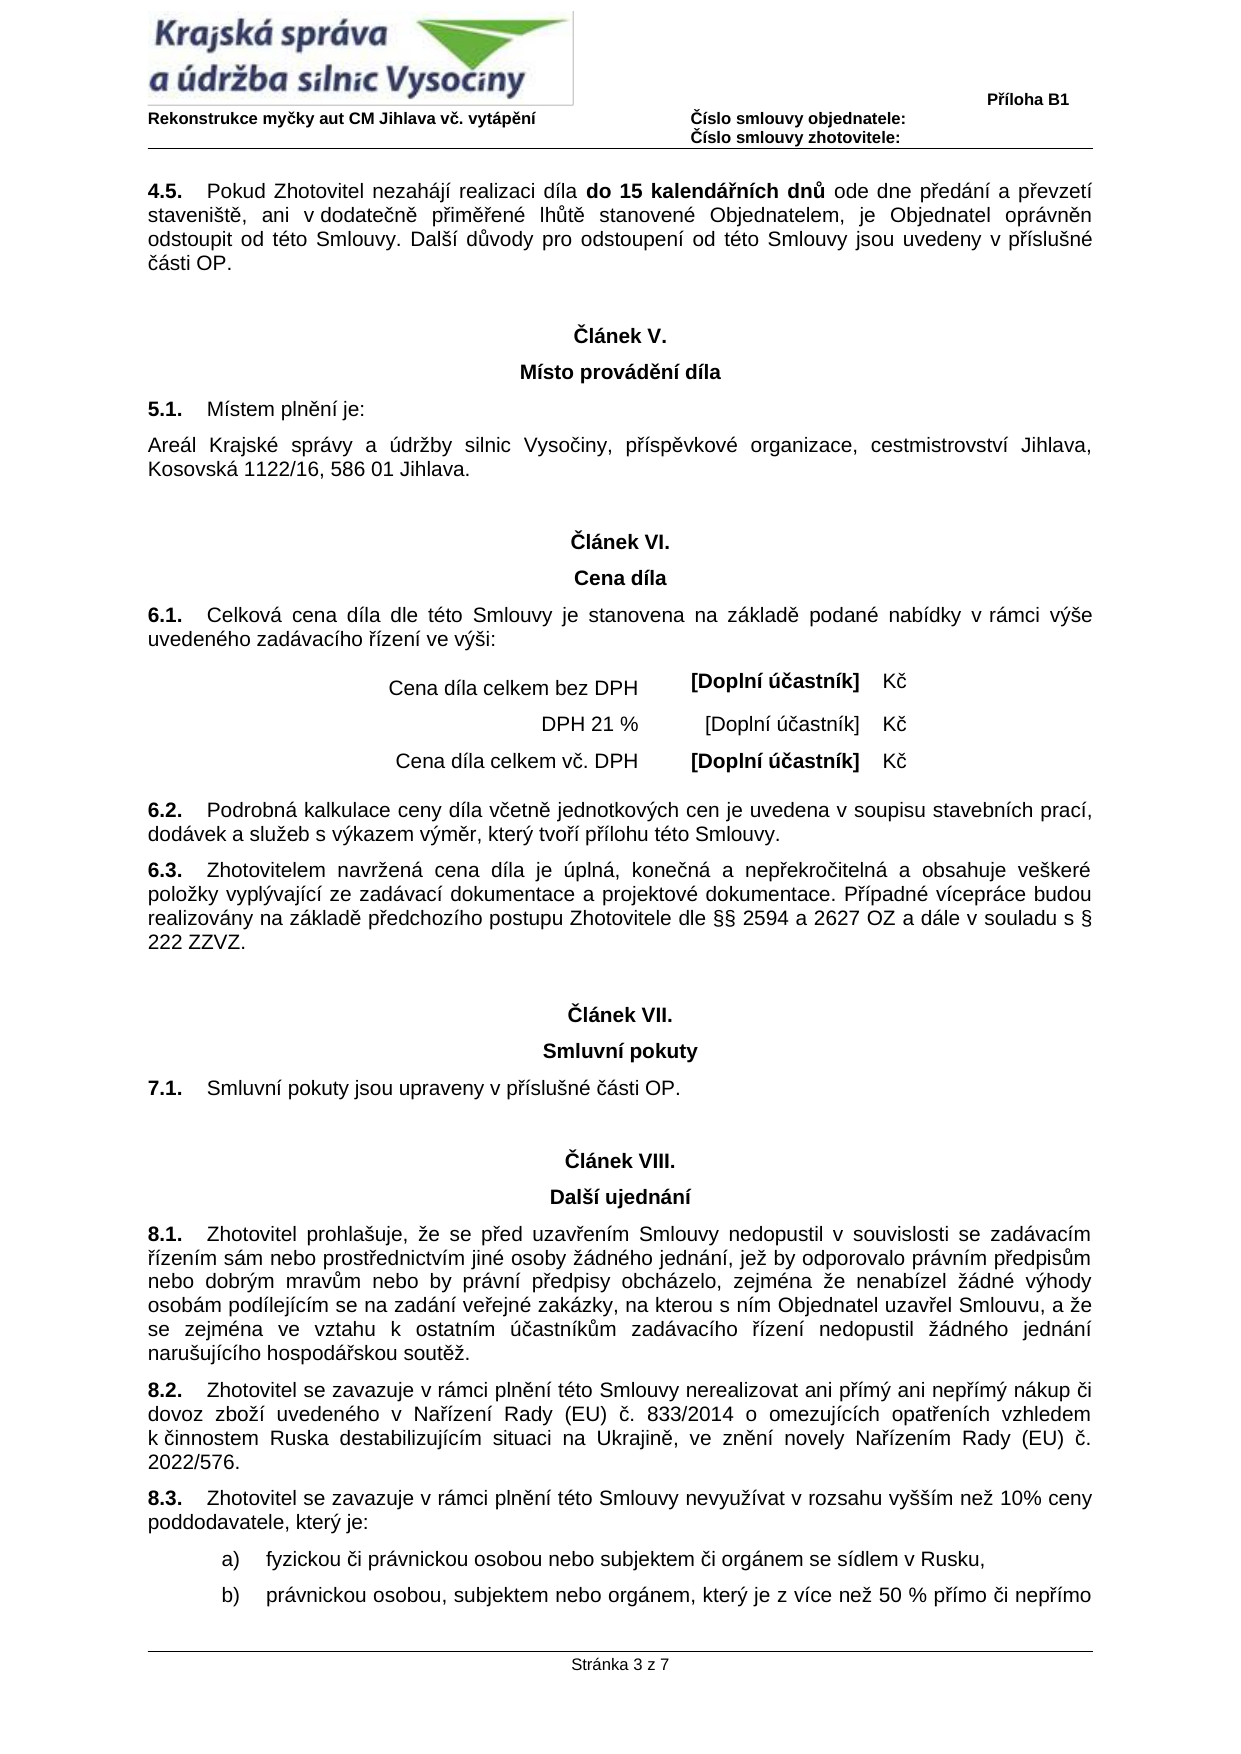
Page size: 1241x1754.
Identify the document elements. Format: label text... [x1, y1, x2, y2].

subtitle Cena díla [148, 566, 1093, 590]
picture [147, 11, 574, 107]
subtitle Článek VIII. [148, 1148, 1093, 1172]
table_header Cena díla celkem bez DPH [177, 663, 649, 706]
list Místem plnění je: [148, 396, 1093, 420]
table_cell DPH 21 % [177, 706, 649, 742]
list Pokud Zhotovitel nezahájí realizaci díla do 15 kalendářních dnů ode dne předání a převzetí staveniště, ani v dodatečně přiměřené lhůtě stanovené Objednatelem, je Objednatel oprávněn odstoupit od této Smlouvy. Další důvody pro odstoupení od této Smlouvy jsou uvedeny v příslušné části OP. [148, 179, 1093, 274]
list fyzickou či právnickou osobou nebo subjektem či orgánem se sídlem v Rusku, [221, 1546, 1093, 1570]
list Celková cena díla dle této Smlouvy je stanovena na základě podané nabídky v rámci výše uvedeného zadávacího řízení ve výši: [148, 603, 1093, 651]
list Zhotovitel se zavazuje v rámci plnění této Smlouvy nerealizovat ani přímý ani nepřímý nákup či dovoz zboží uvedeného v Nařízení Rady (EU) č. 833/2014 o omezujících opatřeních vzhledem k činnostem Ruska destabilizujícím situaci na Ukrajině, ve znění novely Nařízením Rady (EU) č. 2022/576. [148, 1378, 1093, 1473]
table_cell Cena díla celkem vč. DPH [177, 742, 649, 785]
subtitle Smluvní pokuty [148, 1039, 1093, 1063]
table_header Kč [871, 663, 1048, 706]
subtitle Další ujednání [148, 1185, 1093, 1209]
table_header [Doplní účastník] [650, 663, 871, 706]
list Zhotovitel prohlašuje, že se před uzavřením Smlouvy nedopustil v souvislosti se zadávacím řízením sám nebo prostřednictvím jiné osoby žádného jednání, jež by odporovalo právním předpisům nebo dobrým mravům nebo by právní předpisy obcházelo, zejména že nenabízel žádné výhody osobám podílejícím se na zadání veřejné zakázky, na kterou s ním Objednatel uzavřel Smlouvu, a že se zejména ve vztahu k ostatním účastníkům zadávacího řízení nedopustil žádného jednání narušujícího hospodářskou soutěž. [148, 1221, 1093, 1365]
text Areál Krajské správy a údržby silnic Vysočiny, příspěvkové organizace, cestmistrovství Jihlava, Kosovská 1122/16, 586 01 Jihlava. [148, 433, 1093, 481]
table_cell [Doplní účastník] [650, 742, 871, 785]
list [221, 1583, 1093, 1607]
table_cell Kč [871, 706, 1048, 742]
table_cell [Doplní účastník] [650, 706, 871, 742]
table_cell Kč [871, 742, 1048, 785]
subtitle Článek VII. [148, 1003, 1093, 1027]
subtitle Místo provádění díla [148, 360, 1093, 384]
subtitle Článek V. [148, 323, 1093, 347]
list Zhotovitel se zavazuje v rámci plnění této Smlouvy nevyužívat v rozsahu vyšším než 10% ceny poddodavatele, který je: [148, 1486, 1093, 1534]
list Podrobná kalkulace ceny díla včetně jednotkových cen je uvedena v soupisu stavebních prací, dodávek a služeb s výkazem výměr, který tvoří přílohu této Smlouvy. [148, 797, 1093, 845]
list Zhotovitelem navržená cena díla je úplná, konečná a nepřekročitelná a obsahuje veškeré položky vyplývající ze zadávací dokumentace a projektové dokumentace. Případné vícepráce budou realizovány na základě předchozího postupu Zhotovitele dle §§ 2594 a 2627 OZ a dále v souladu s § 222 ZZVZ. [148, 858, 1093, 954]
list Smluvní pokuty jsou upraveny v příslušné části OP. [148, 1076, 1093, 1099]
text Článek VI. [148, 530, 1093, 554]
